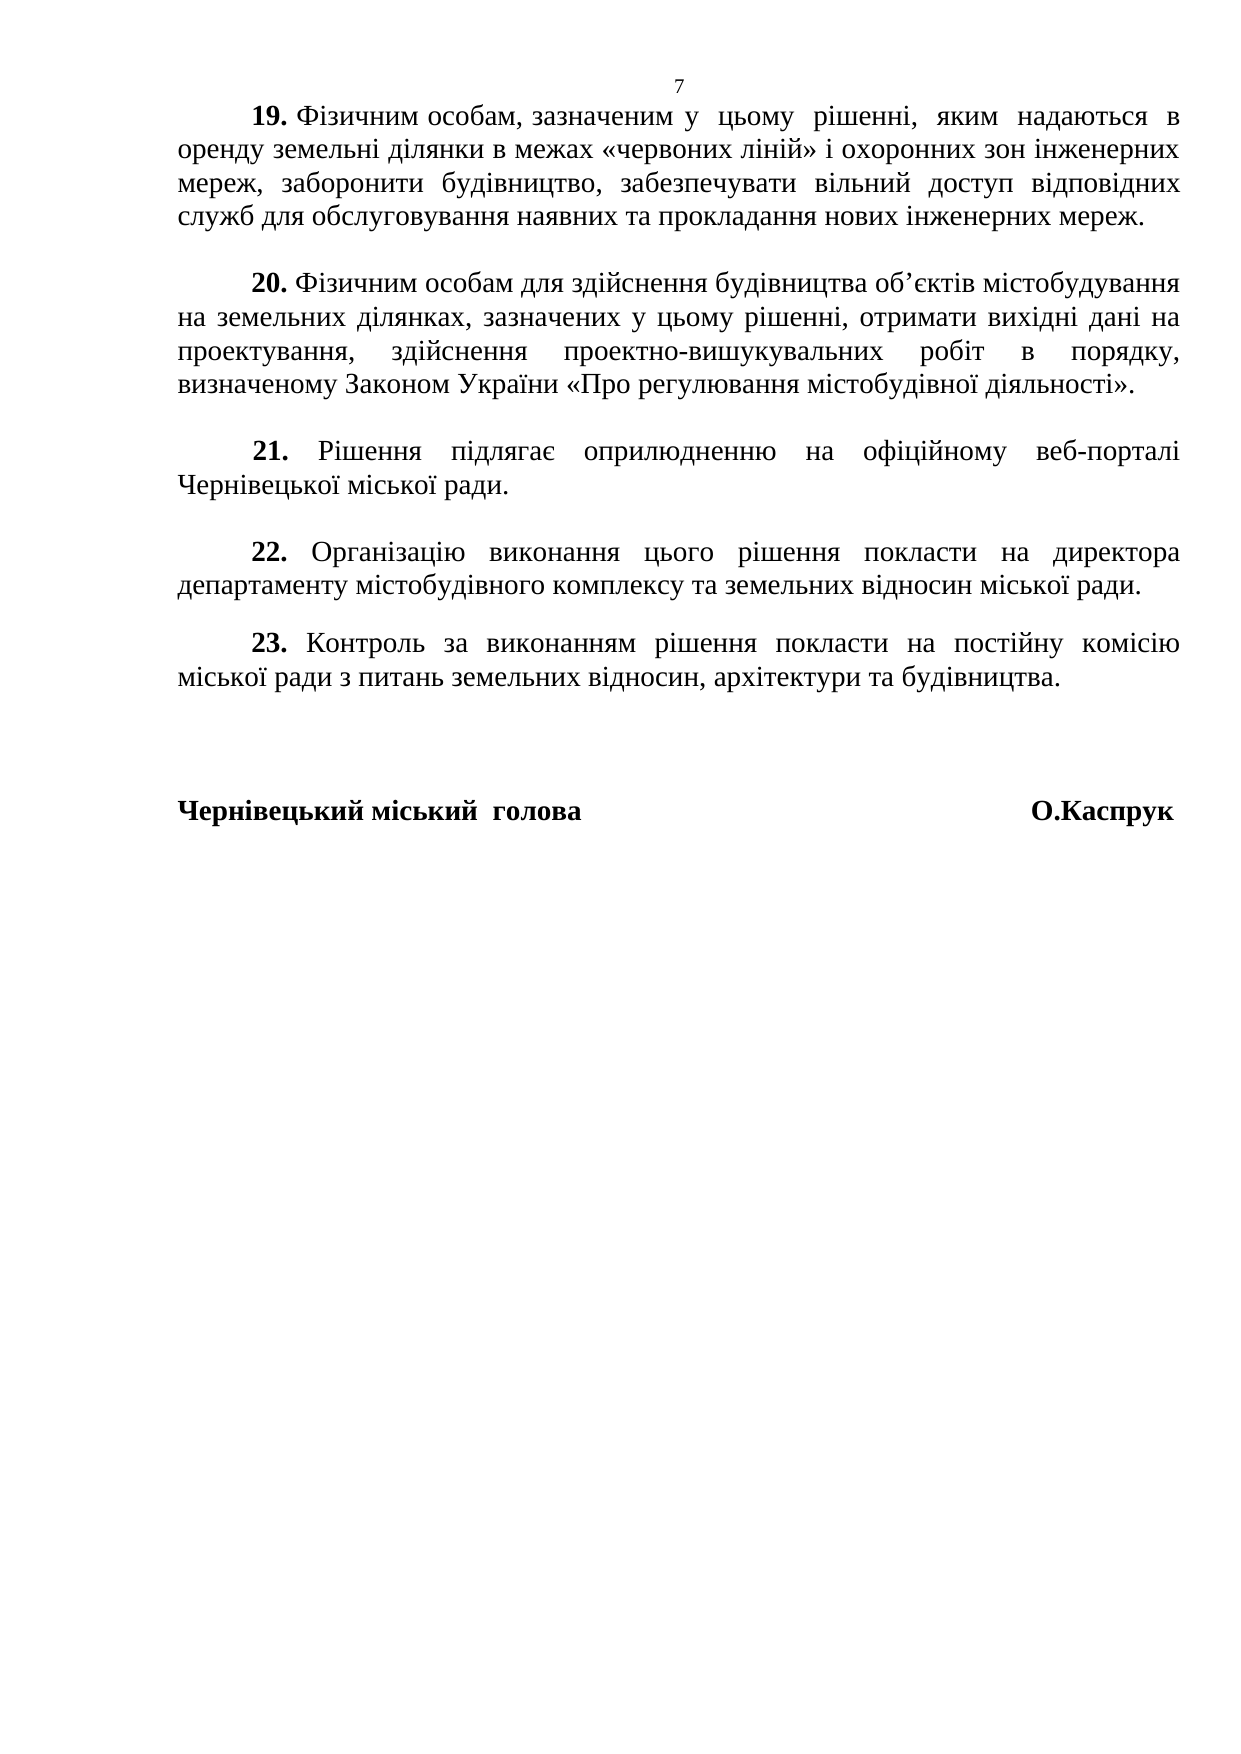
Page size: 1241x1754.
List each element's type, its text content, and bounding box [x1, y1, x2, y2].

text 20. Фізичним особам для здійснення будівництва об’єктів містобудування на земельних ділянках, зазначених у цьому рішенні, отримати вихідні дані на проектування, здійснення проектно-вишукувальних робіт в порядку, визначеному Законом України «Про регулювання містобудівної діяльності». [177, 266, 1181, 400]
text 19. Фізичним особам, зазначеним у цьому рішенні, яким надаються в оренду земельні ділянки в межах «червоних ліній» і охоронних зон інженерних мереж, заборонити будівництво, забезпечувати вільний доступ відповідних служб для обслуговування наявних та прокладання нових інженерних мереж. [177, 98, 1181, 232]
text 22. Організацію виконання цього рішення покласти на директора департаменту містобудівного комплексу та земельних відносин міської ради. [177, 534, 1181, 601]
text Чернівецький міський голова О.Каспрук [177, 793, 1181, 826]
text 21. Рішення підлягає оприлюдненню на офіційному веб-порталі Чернівецької міської ради. [177, 433, 1181, 500]
text 23. Контроль за виконанням рішення покласти на постійну комісію міської ради з питань земельних відносин, архітектури та будівництва. [177, 625, 1181, 692]
